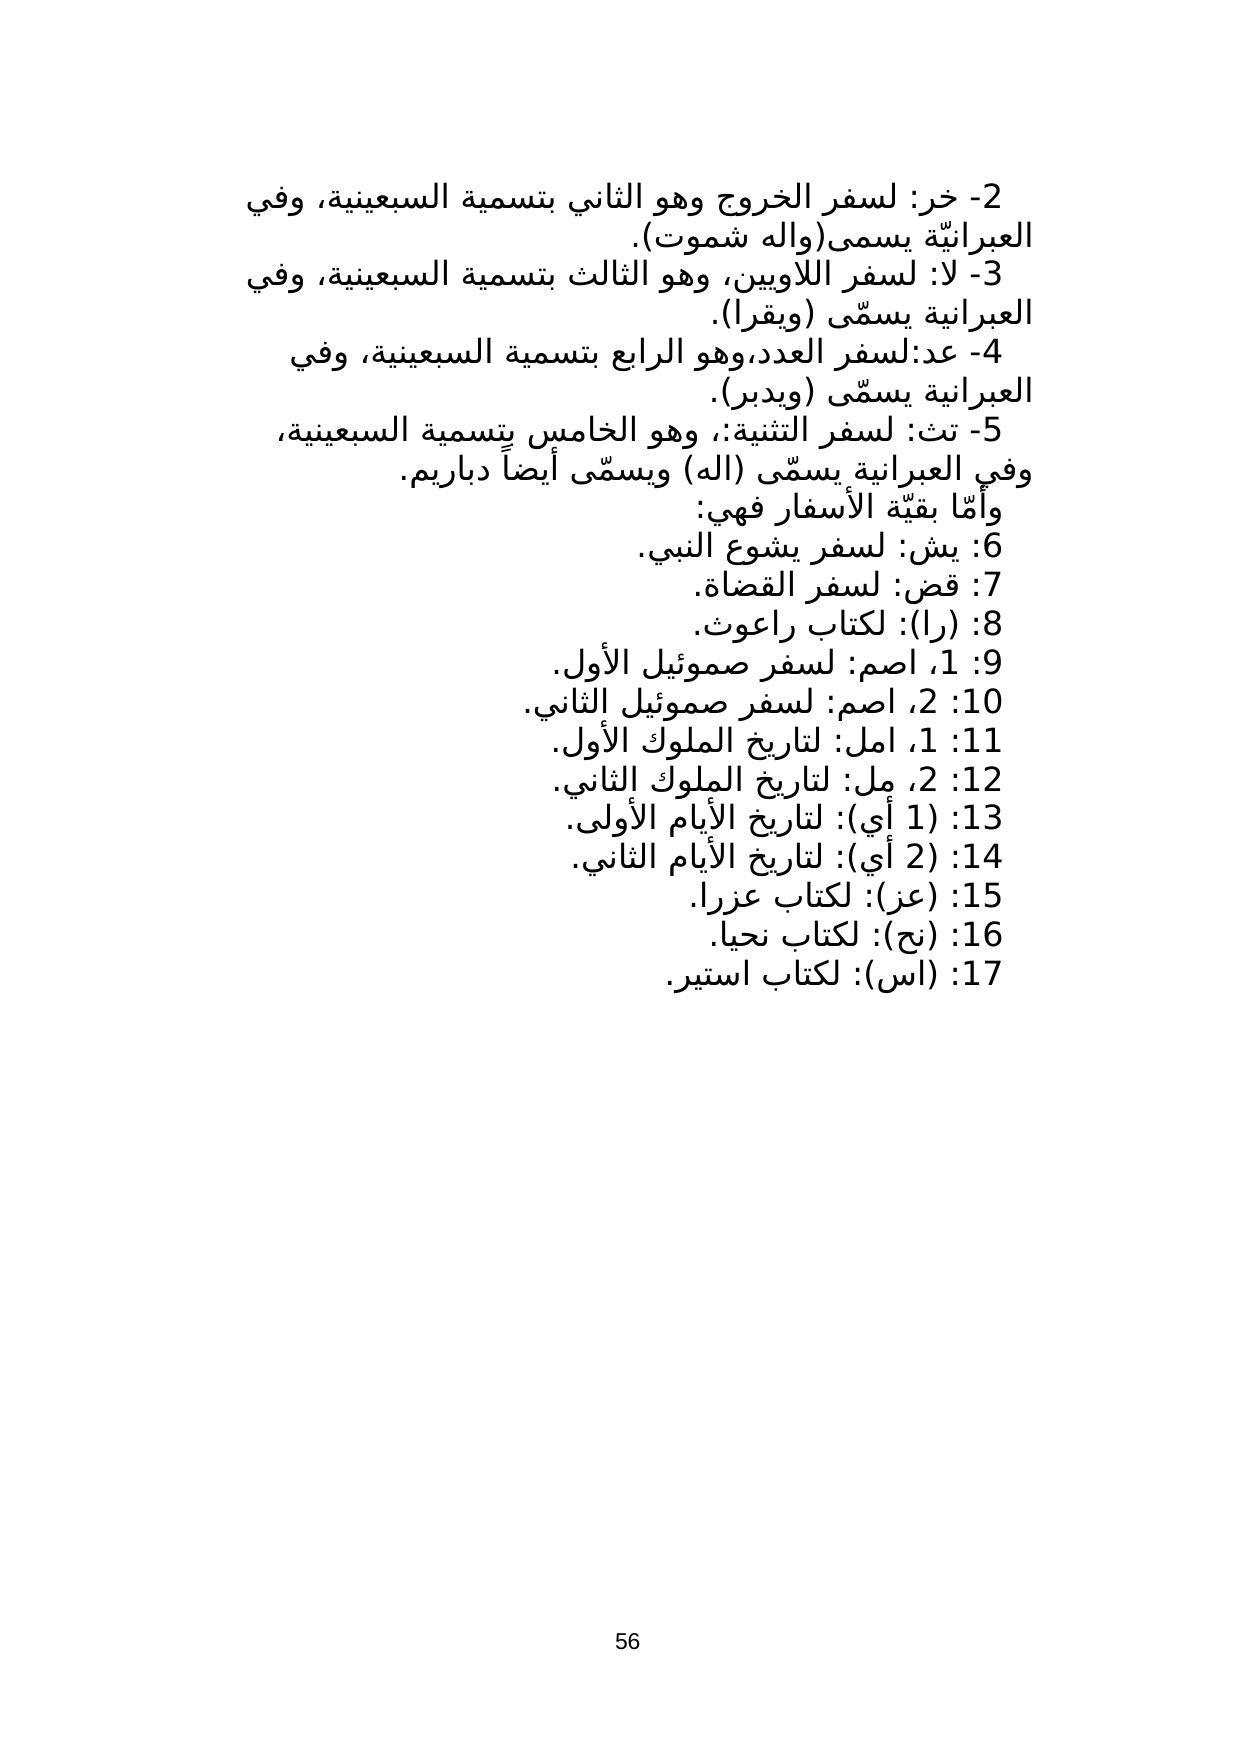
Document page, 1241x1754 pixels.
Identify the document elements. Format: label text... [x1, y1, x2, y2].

text 10: 2، اصم: لسفر صموئيل الثاني. [222, 682, 1033, 721]
text 6: يش: لسفر يشوع النبي. [222, 527, 1033, 566]
text 15: (عز): لكتاب عزرا. [222, 877, 1033, 915]
text 12: 2، مل: لتاريخ الملوك الثاني. [222, 760, 1033, 799]
text 16: (نح): لكتاب نحيا. [222, 915, 1033, 954]
text 7: قض: لسفر القضاة. [222, 566, 1033, 604]
text 2- خر: لسفر الخروج وهو الثاني بتسمية السبعينية، وفي العبرانيّة يسمى(واله شموت). [222, 177, 1033, 255]
text 17: (اس): لكتاب استير. [222, 954, 1033, 993]
text 8: (را): لكتاب راعوث. [222, 604, 1033, 643]
text وأمّا بقيّة الأسفار فهي: [222, 488, 1033, 527]
text 13: (1 أي): لتاريخ الأيام الأولى. [222, 799, 1033, 838]
text 4- عد:لسفر العدد،وهو الرابع بتسمية السبعينية، وفي العبرانية يسمّى (ويدبر). [222, 333, 1033, 410]
text 9: 1، اصم: لسفر صموئيل الأول. [222, 643, 1033, 682]
text 14: (2 أي): لتاريخ الأيام الثاني. [222, 838, 1033, 877]
text 11: 1، امل: لتاريخ الملوك الأول. [222, 721, 1033, 760]
text 5- تث: لسفر التثنية:، وهو الخامس بتسمية السبعينية، وفي العبرانية يسمّى (اله) ويسمّى أيضاً دباريم. [222, 410, 1033, 488]
text 3- لا: لسفر اللاويين، وهو الثالث بتسمية السبعينية، وفي العبرانية يسمّى (ويقرا). [222, 255, 1033, 333]
